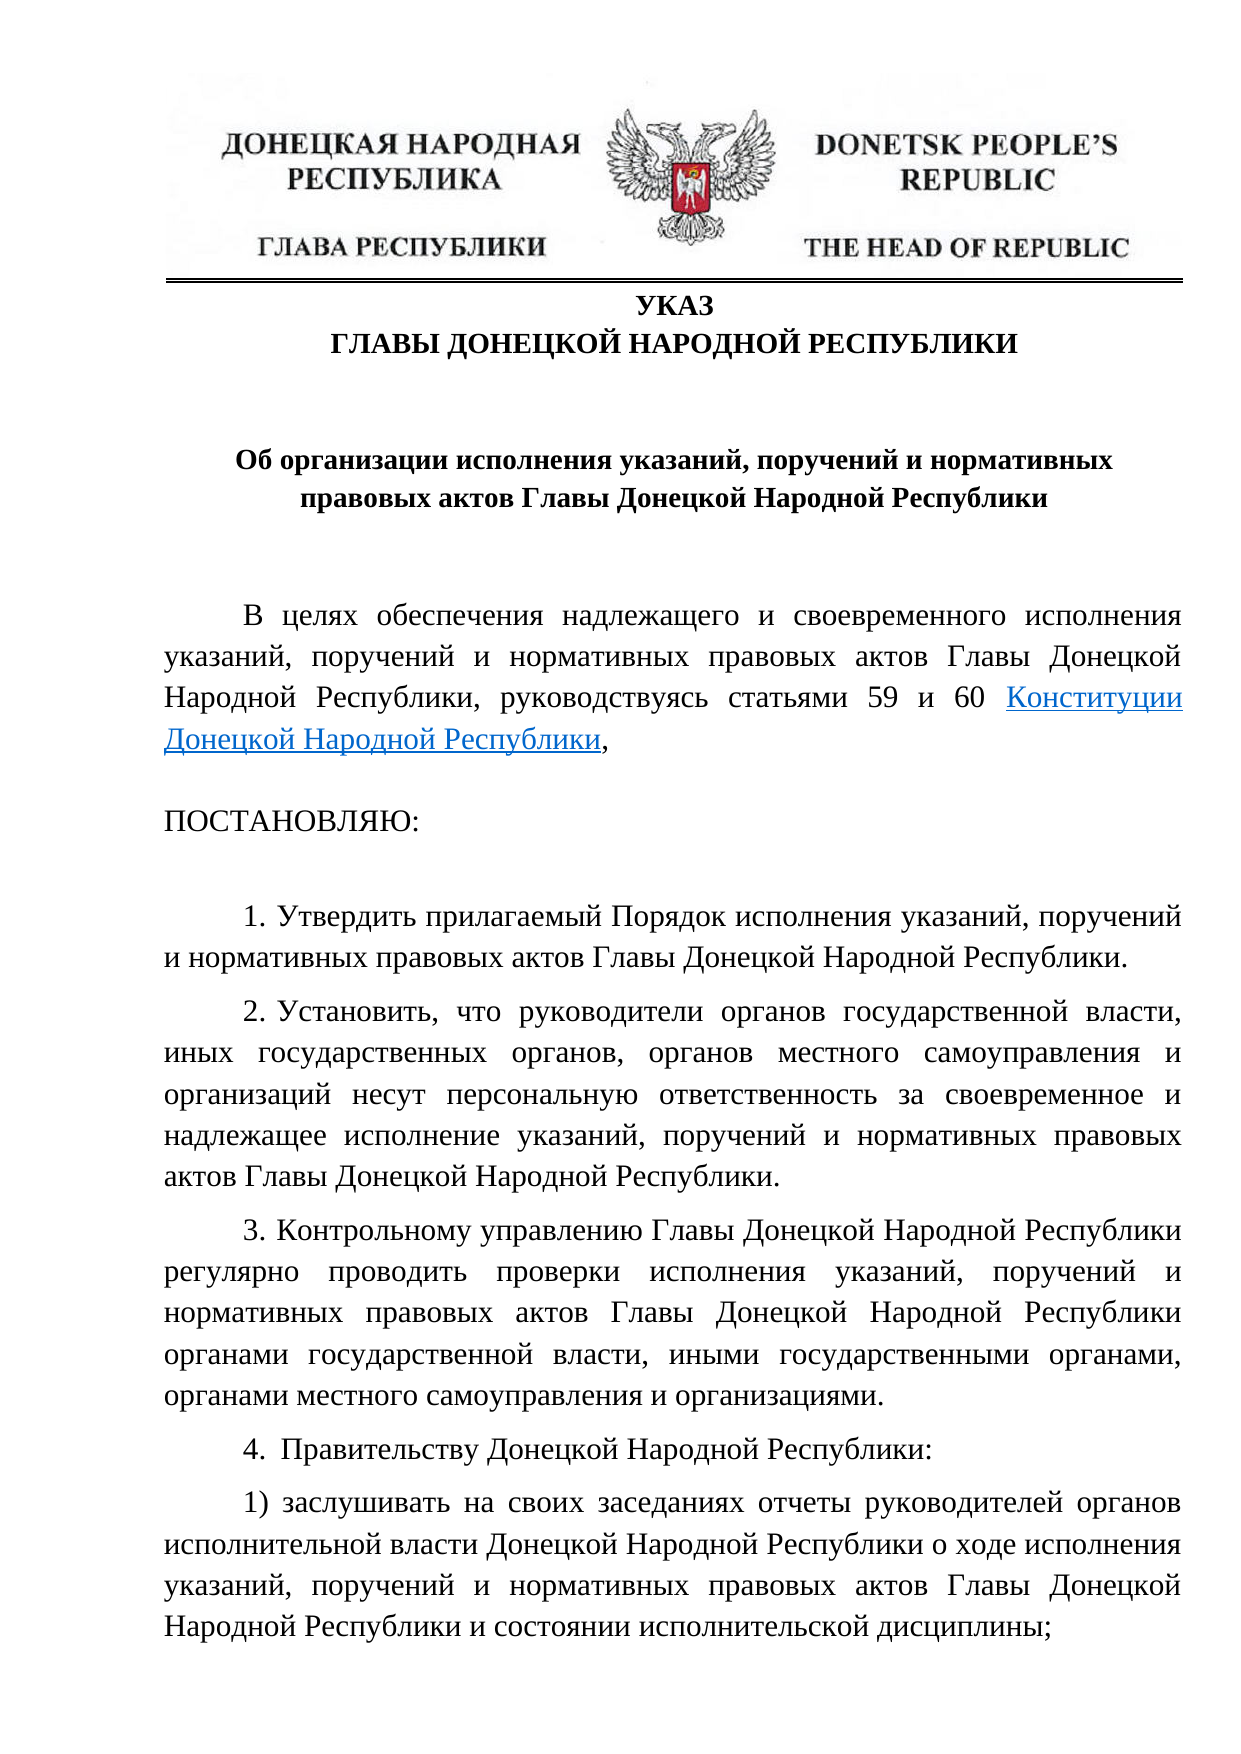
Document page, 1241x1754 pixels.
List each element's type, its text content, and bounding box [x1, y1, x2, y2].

list Утвердить прилагаемый Порядок исполнения указаний, поручений и нормативных правовых актов Главы Донецкой Народной Республики. [163, 897, 1183, 975]
text ПОСТАНОВЛЯЮ: [163, 802, 1183, 838]
list Контрольному управлению Главы Донецкой Народной Республики регулярно проводить проверки исполнения указаний, поручений и нормативных правовых актов Главы Донецкой Народной Республики органами государственной власти, иными государственными органами, органами местного самоуправления и организациями. [163, 1211, 1183, 1412]
text 1) заслушивать на своих заседаниях отчеты руководителей органов исполнительной власти Донецкой Народной Республики о ходе исполнения указаний, поручений и нормативных правовых актов Главы Донецкой Народной Республики и состоянии исполнительской дисциплины; [163, 1484, 1183, 1643]
picture [165, 73, 1185, 277]
list Правительству Донецкой Народной Республики: [163, 1430, 1183, 1466]
text УКАЗ [166, 288, 1183, 321]
list Установить, что руководители органов государственной власти, иных государственных органов, органов местного самоуправления и организаций несут персональную ответственность за своевременное и надлежащее исполнение указаний, поручений и нормативных правовых актов Главы Донецкой Народной Республики. [163, 992, 1183, 1193]
text Об организации исполнения указаний, поручений и нормативных правовых актов Главы Донецкой Народной Республики [166, 442, 1183, 514]
text В целях обеспечения надлежащего и своевременного исполнения указаний, поручений и нормативных правовых актов Главы Донецкой Народной Республики, руководствуясь статьями 59 и 60 Конституции Донецкой Народной Республики, [163, 596, 1183, 756]
text ГЛАВЫ ДОНЕЦКОЙ НАРОДНОЙ РЕСПУБЛИКИ [166, 326, 1183, 360]
